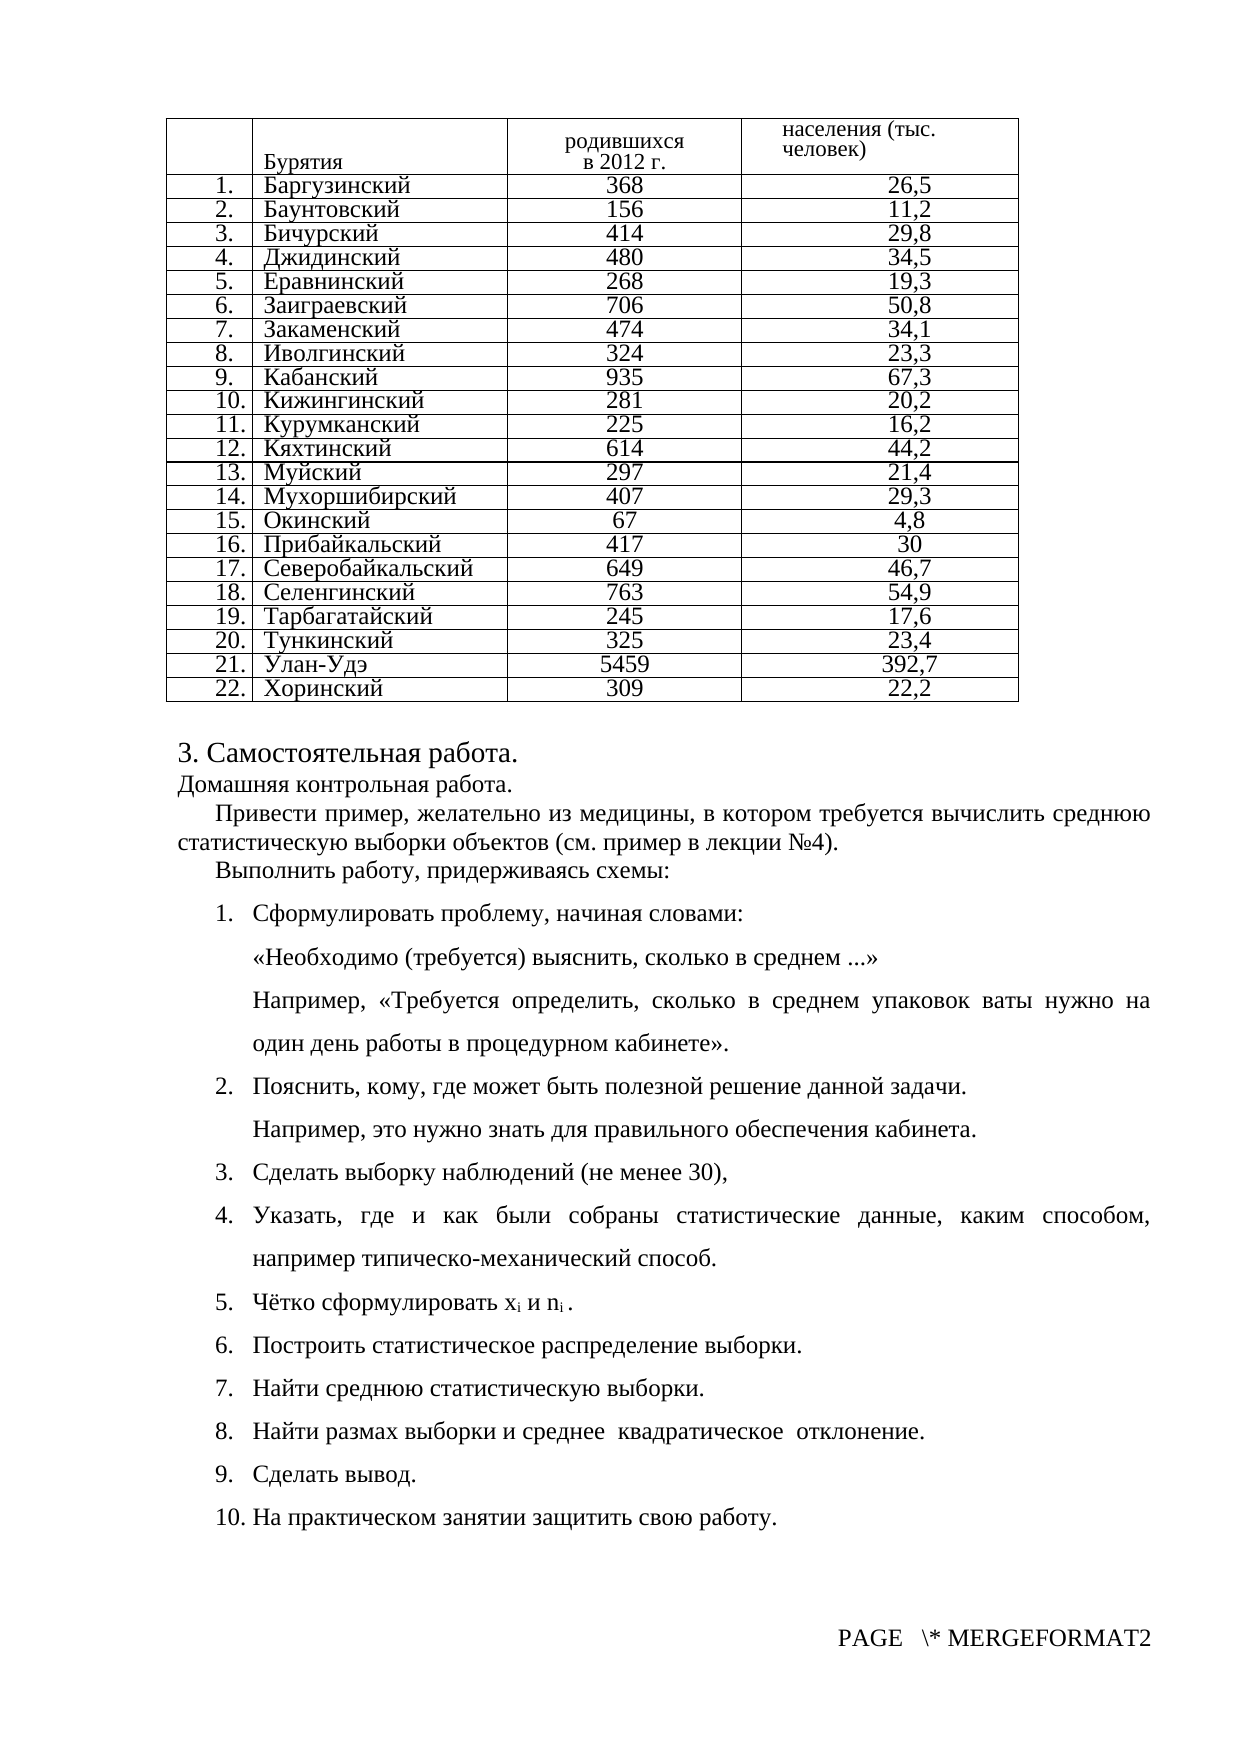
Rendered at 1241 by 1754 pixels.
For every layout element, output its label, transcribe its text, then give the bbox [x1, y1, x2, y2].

table_cell 5459 [508, 654, 741, 677]
table_cell [167, 175, 252, 198]
table_cell 29,8 [742, 223, 1018, 246]
list Сделать вывод. [215, 1459, 1152, 1488]
table_cell 16,2 [742, 415, 1018, 437]
table_cell 763 [508, 582, 741, 605]
table_cell 392,7 [742, 654, 1018, 677]
table_cell 4,8 [742, 510, 1018, 533]
table_cell 22,2 [742, 678, 1018, 701]
table_cell 407 [508, 486, 741, 509]
table_cell 34,5 [742, 247, 1018, 270]
list Пояснить, кому, где может быть полезной решение данной задачи. [215, 1071, 1152, 1100]
text Домашняя контрольная работа. [177, 769, 1152, 798]
table_cell [167, 271, 252, 294]
text Например, «Требуется определить, сколько в среднем упаковок ваты нужно на один день работы в процедурном кабинете». [252, 985, 1152, 1057]
table_cell [167, 486, 252, 509]
table_cell [167, 223, 252, 246]
table_cell [167, 582, 252, 605]
table_cell [167, 415, 252, 437]
list На практическом занятии защитить свою работу. [215, 1502, 1152, 1531]
table_cell Мухоршибирский [253, 486, 507, 509]
table_cell 474 [508, 319, 741, 342]
table_cell [167, 654, 252, 677]
table_cell Кабанский [253, 367, 507, 389]
table_cell Баргузинский [253, 175, 507, 198]
table_cell 20,2 [742, 391, 1018, 413]
table_cell 11,2 [742, 199, 1018, 222]
table_cell [167, 343, 252, 366]
table_cell 706 [508, 295, 741, 318]
table_cell 325 [508, 630, 741, 653]
table_cell Еравнинский [253, 271, 507, 294]
table_cell Кяхтинский [253, 439, 507, 461]
table_cell 23,3 [742, 343, 1018, 366]
table_cell [167, 319, 252, 342]
list Построить статистическое распределение выборки. [215, 1330, 1152, 1358]
table_cell 417 [508, 534, 741, 557]
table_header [253, 119, 507, 174]
table_cell Тункинский [253, 630, 507, 653]
table_cell 50,8 [742, 295, 1018, 318]
table_cell 414 [508, 223, 741, 246]
table_cell 281 [508, 391, 741, 413]
table_cell 67 [508, 510, 741, 533]
table_header [167, 119, 252, 174]
table_cell 30 [742, 534, 1018, 557]
table_cell Джидинский [253, 247, 507, 270]
table_cell Иволгинский [253, 343, 507, 366]
table_cell 245 [508, 606, 741, 629]
table_cell Муйский [253, 463, 507, 485]
table_cell 29,3 [742, 486, 1018, 509]
list Найти среднюю статистическую выборки. [215, 1373, 1152, 1402]
list Сделать выборку наблюдений (не менее 30), [215, 1157, 1152, 1186]
table_cell Заиграевский [253, 295, 507, 318]
table_cell Прибайкальский [253, 534, 507, 557]
table_cell 34,1 [742, 319, 1018, 342]
table_cell [167, 367, 252, 389]
table_cell 17,6 [742, 606, 1018, 629]
table_cell 67,3 [742, 367, 1018, 389]
table_cell [167, 391, 252, 413]
table_cell 44,2 [742, 439, 1018, 461]
table_cell 324 [508, 343, 741, 366]
table_cell Бичурский [253, 223, 507, 246]
list Сформулировать проблему, начиная словами: [215, 898, 1152, 927]
table_cell 19,3 [742, 271, 1018, 294]
table_cell [167, 678, 252, 701]
table_cell 54,9 [742, 582, 1018, 605]
table_cell [167, 463, 252, 485]
table_cell 614 [508, 439, 741, 461]
table_cell 480 [508, 247, 741, 270]
table_cell 368 [508, 175, 741, 198]
table_cell 935 [508, 367, 741, 389]
table_cell Закаменский [253, 319, 507, 342]
table_cell 309 [508, 678, 741, 701]
table_cell Кижингинский [253, 391, 507, 413]
table_cell [167, 199, 252, 222]
table_cell 225 [508, 415, 741, 437]
text 3. Самостоятельная работа. [177, 736, 1154, 769]
table_cell Окинский [253, 510, 507, 533]
list Найти размах выборки и среднее квадратическое отклонение. [215, 1416, 1152, 1445]
table_cell Северобайкальский [253, 558, 507, 581]
text Выполнить работу, придерживаясь схемы: [177, 855, 1152, 884]
table_cell [167, 606, 252, 629]
list Указать, где и как были собраны статистические данные, каким способом, например типическо-механический способ. [215, 1200, 1152, 1272]
list Чётко сформулировать хi и ni . [215, 1287, 1152, 1315]
table_cell Селенгинский [253, 582, 507, 605]
table_cell [167, 295, 252, 318]
text Привести пример, желательно из медицины, в котором требуется вычислить среднюю статистическую выборки объектов (см. пример в лекции №4). [177, 798, 1152, 855]
table_cell 23,4 [742, 630, 1018, 653]
table_cell [167, 439, 252, 461]
table_cell [167, 534, 252, 557]
table_cell 46,7 [742, 558, 1018, 581]
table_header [508, 119, 741, 174]
table_cell [167, 630, 252, 653]
table_cell 156 [508, 199, 741, 222]
table_cell Тарбагатайский [253, 606, 507, 629]
table_cell 21,4 [742, 463, 1018, 485]
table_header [742, 119, 1018, 174]
table_cell 297 [508, 463, 741, 485]
table_cell [167, 558, 252, 581]
table_cell Курумканский [253, 415, 507, 437]
table_cell [167, 247, 252, 270]
table_cell Улан-Удэ [253, 654, 507, 677]
table_cell 268 [508, 271, 741, 294]
table_cell 26,5 [742, 175, 1018, 198]
text Например, это нужно знать для правильного обеспечения кабинета. [252, 1114, 1152, 1143]
table_cell Баунтовский [253, 199, 507, 222]
table_cell 649 [508, 558, 741, 581]
table_cell Хоринский [253, 678, 507, 701]
text «Необходимо (требуется) выяснить, сколько в среднем ...» [252, 942, 1152, 970]
table_cell [167, 510, 252, 533]
